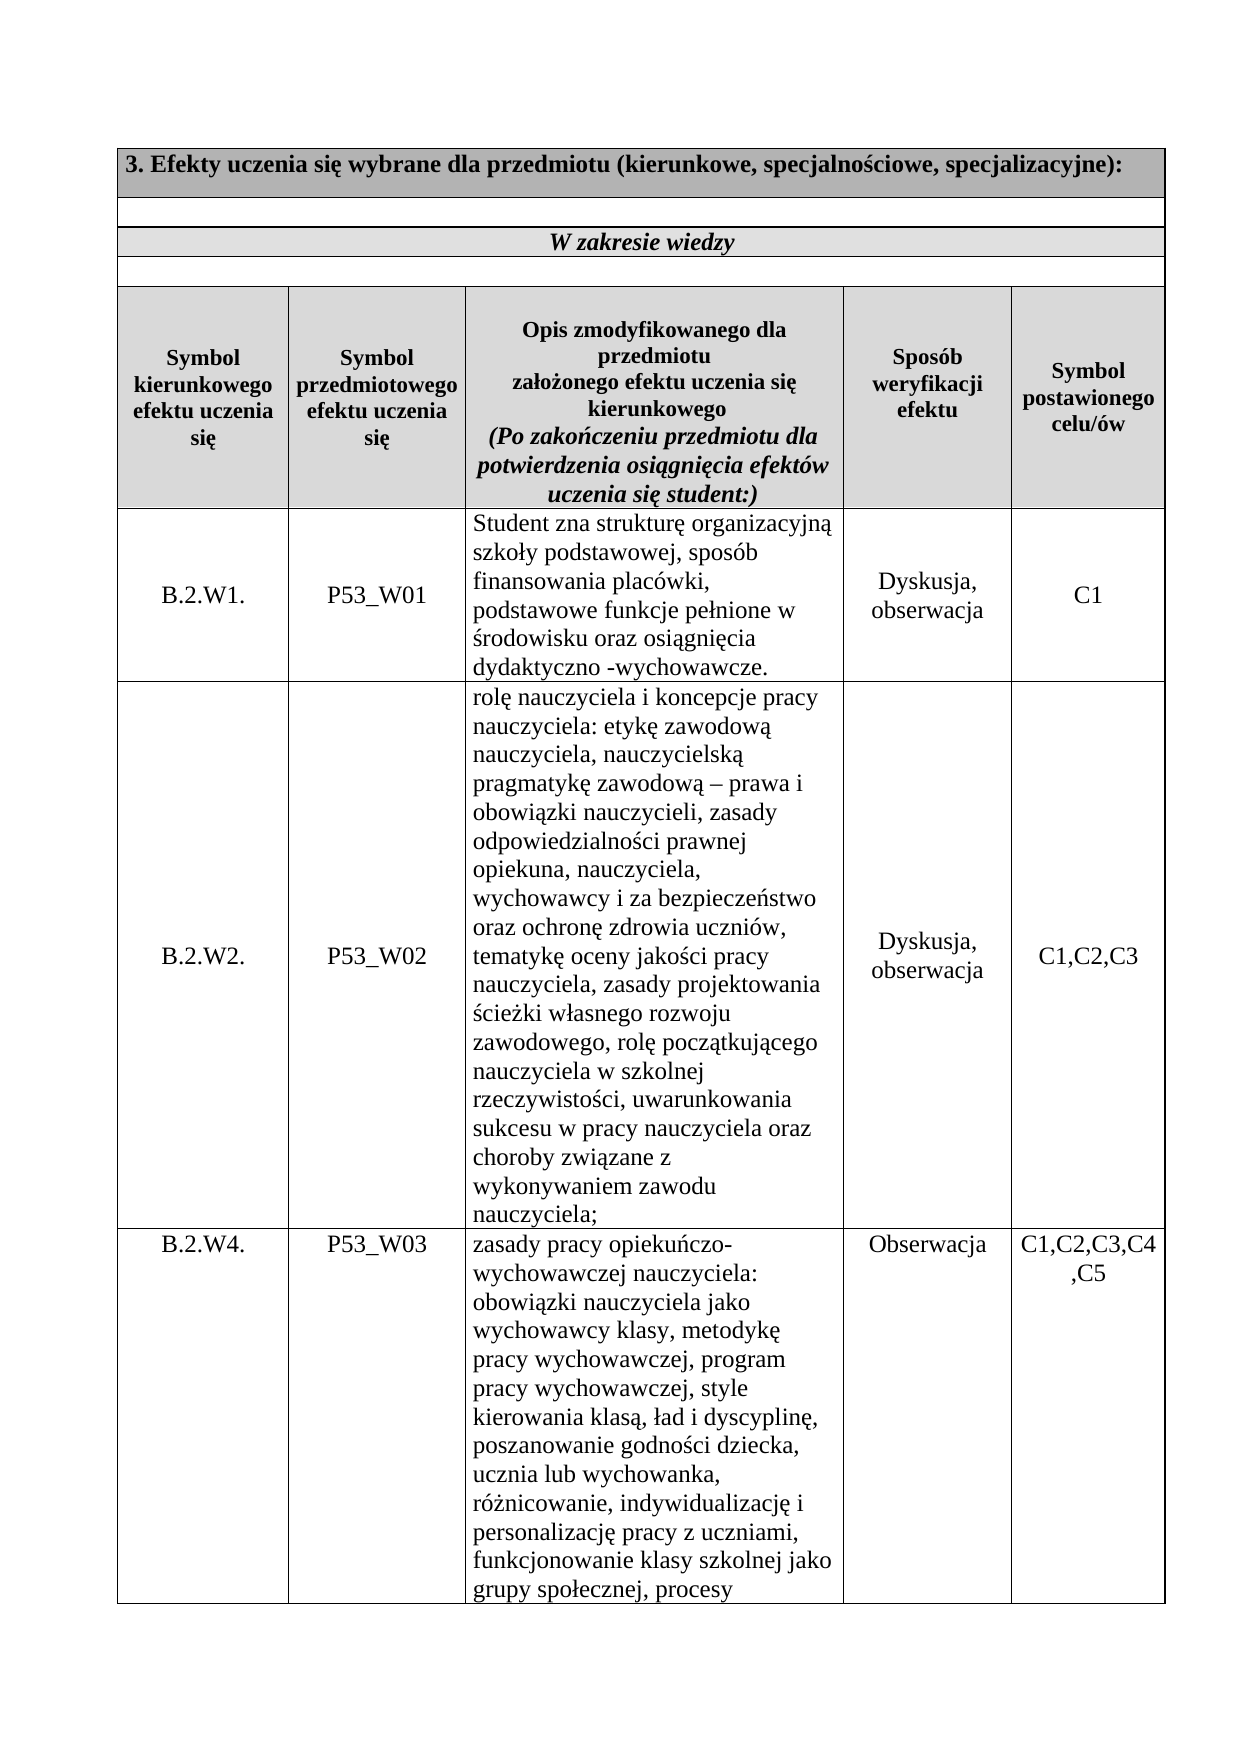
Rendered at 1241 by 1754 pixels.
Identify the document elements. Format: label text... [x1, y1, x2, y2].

table_cell P53_W01 [289, 509, 465, 681]
table_cell Opis zmodyfikowanego dla przedmiotu założonego efektu uczenia się kierunkowego (Po zakończeniu przedmiotu dla potwierdzenia osiągnięcia efektów uczenia się student:) [466, 287, 843, 507]
table_cell Obserwacja [844, 1229, 1011, 1603]
table_cell [118, 257, 1164, 286]
table_cell Symbol kierunkowego efektu uczenia się [118, 287, 288, 507]
table_cell Symbol przedmiotowego efektu uczenia się [289, 287, 465, 507]
table_cell C1,C2,C3,C4,C5 [1012, 1229, 1164, 1603]
table_cell Symbol postawionego celu/ów [1012, 287, 1164, 507]
table_cell Dyskusja, obserwacja [844, 682, 1011, 1228]
table_cell rolę nauczyciela i koncepcje pracy nauczyciela: etykę zawodową nauczyciela, nauczycielską pragmatykę zawodową – prawa i obowiązki nauczycieli, zasady odpowiedzialności prawnej opiekuna, nauczyciela, wychowawcy i za bezpieczeństwo oraz ochronę zdrowia uczniów, tematykę oceny jakości pracy nauczyciela, zasady projektowania ścieżki własnego rozwoju zawodowego, rolę początkującego nauczyciela w szkolnej rzeczywistości, uwarunkowania sukcesu w pracy nauczyciela oraz choroby związane z wykonywaniem zawodu nauczyciela; [466, 682, 843, 1228]
table_cell B.2.W1. [118, 509, 288, 681]
table_cell P53_W02 [289, 682, 465, 1228]
table_cell B.2.W4. [118, 1229, 288, 1603]
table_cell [466, 1229, 843, 1603]
table_cell [118, 198, 1164, 226]
table_cell B.2.W2. [118, 682, 288, 1228]
table_cell W zakresie wiedzy [118, 228, 1164, 256]
table_cell Student zna strukturę organizacyjną szkoły podstawowej, sposób finansowania placówki, podstawowe funkcje pełnione w środowisku oraz osiągnięcia dydaktyczno -wychowawcze. [466, 509, 843, 681]
table_cell P53_W03 [289, 1229, 465, 1603]
table_cell C1,C2,C3 [1012, 682, 1164, 1228]
table_cell Dyskusja, obserwacja [844, 509, 1011, 681]
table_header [118, 149, 1164, 197]
table_cell C1 [1012, 509, 1164, 681]
table_cell Sposób weryfikacji efektu [844, 287, 1011, 507]
